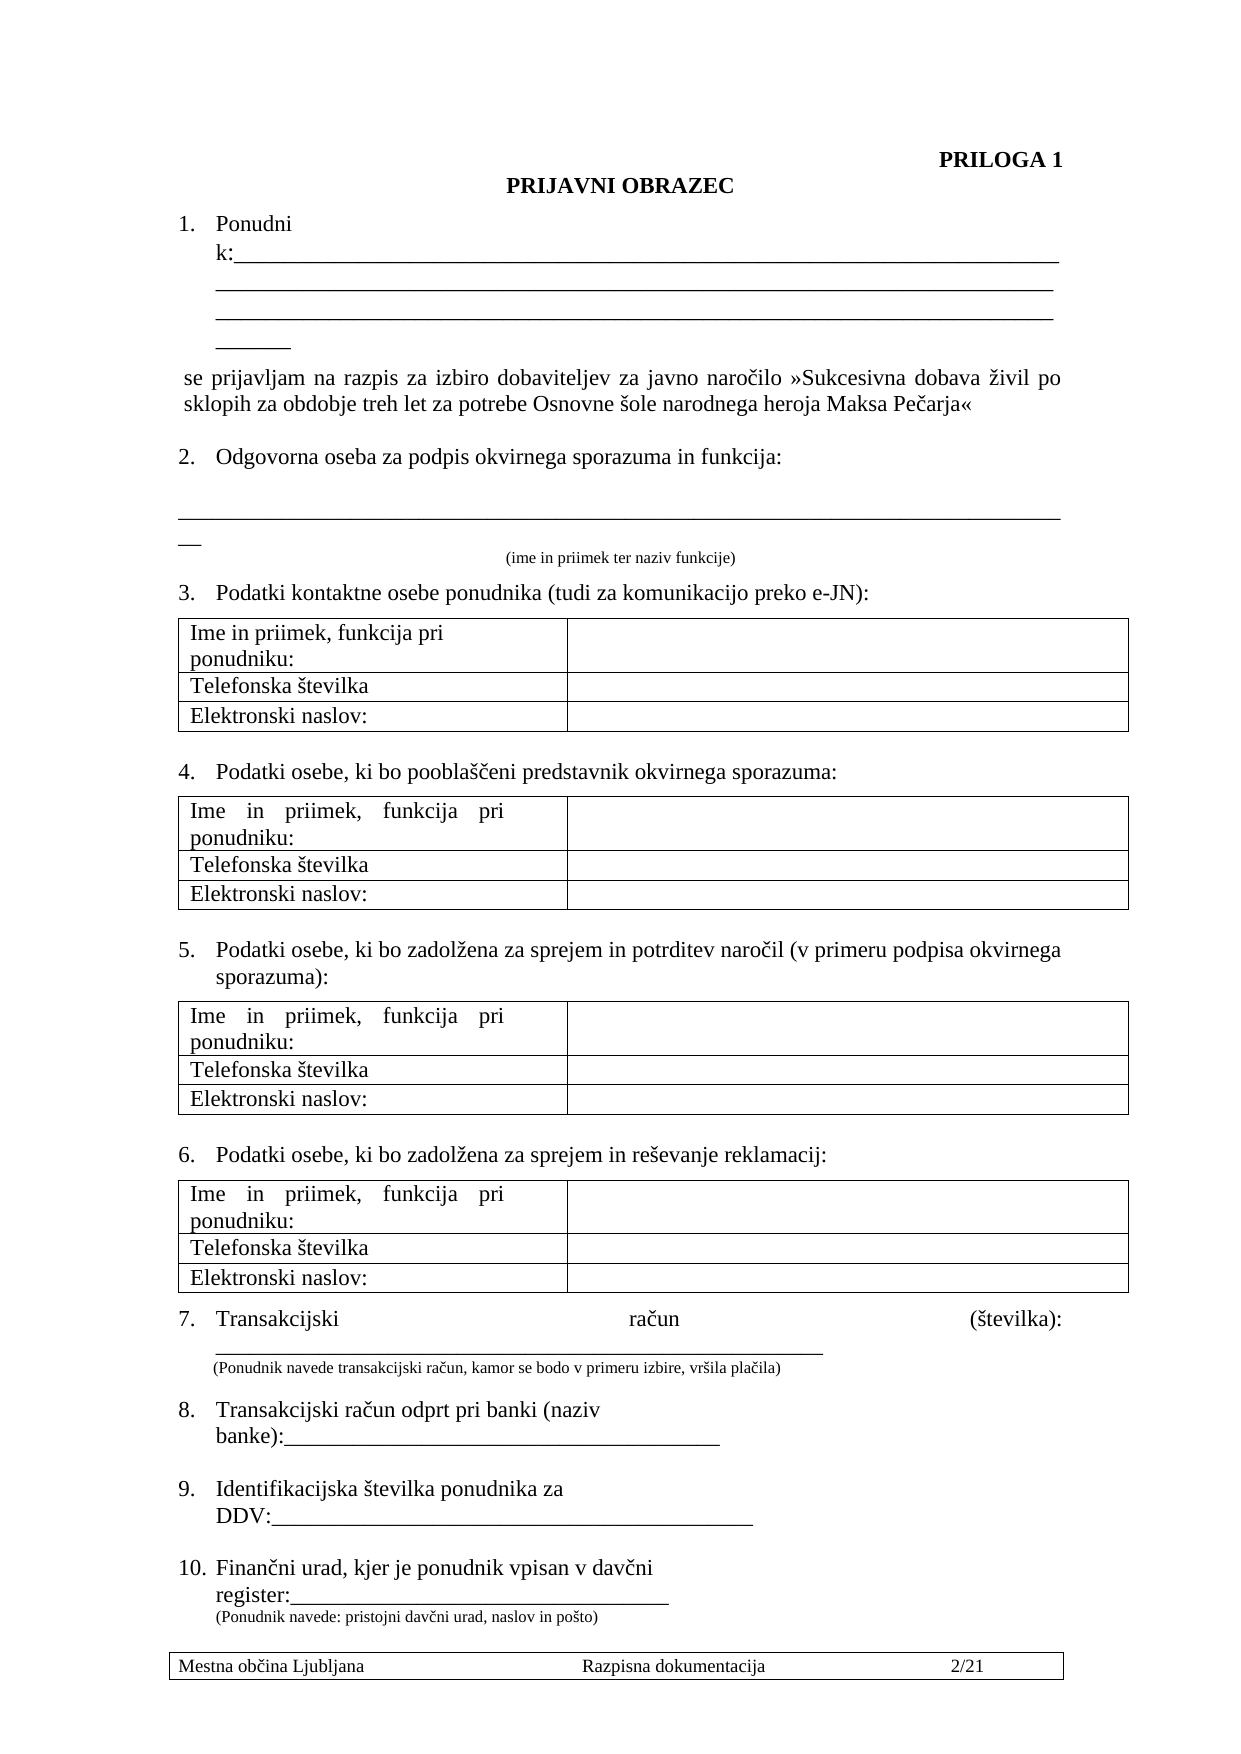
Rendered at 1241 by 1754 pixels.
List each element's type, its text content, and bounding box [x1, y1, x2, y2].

table_cell Telefonska številka [179, 851, 567, 879]
list Podatki osebe, ki bo zadolžena za sprejem in reševanje reklamacij: [178, 1141, 1063, 1167]
text PRIJAVNI OBRAZEC [178, 172, 1063, 198]
text (Ponudnik navede: pristojni davčni urad, naslov in pošto) [178, 1607, 1063, 1626]
table_cell [568, 673, 1128, 701]
table_cell [568, 851, 1128, 879]
table_header [568, 1181, 1128, 1233]
table_cell Telefonska številka [179, 1234, 567, 1263]
table_cell Elektronski naslov: [179, 702, 567, 731]
table_header [568, 619, 1128, 672]
text (Ponudnik navede transakcijski račun, kamor se bodo v primeru izbire, vršila plačila) [66, 1358, 1063, 1377]
table_cell [568, 702, 1128, 731]
table_cell Elektronski naslov: [179, 1085, 567, 1114]
table_cell [568, 1234, 1128, 1263]
table_header Ime in priimek, funkcija pri ponudniku: [179, 797, 567, 850]
list Podatki kontaktne osebe ponudnika (tudi za komunikacijo preko e-JN): [178, 579, 1063, 606]
list Transakcijski račun odprt pri banki (naziv banke):______________________________________ [178, 1396, 1063, 1449]
text se prijavljam na razpis za izbiro dobaviteljev za javno naročilo »Sukcesivna dobava živil po sklopih za obdobje treh let za potrebe Osnovne šole narodnega heroja Maksa Pečarja« [184, 364, 1063, 417]
table_cell Telefonska številka [179, 1056, 567, 1084]
text _______________________________________________________________________________ [178, 496, 1063, 548]
table_cell [568, 881, 1128, 909]
table_header Ime in priimek, funkcija pri ponudniku: [179, 1002, 567, 1055]
table_header Ime in priimek, funkcija pri ponudniku: [179, 1181, 567, 1233]
list Identifikacijska številka ponudnika za DDV:__________________________________________ [178, 1475, 1063, 1528]
list Finančni urad, kjer je ponudnik vpisan v davčni register:_________________________________ [178, 1554, 1063, 1607]
table_cell [568, 1264, 1128, 1292]
list Podatki osebe, ki bo zadolžena za sprejem in potrditev naročil (v primeru podpisa okvirnega sporazuma): [178, 936, 1063, 989]
table_header [568, 797, 1128, 850]
list Ponudnik:______________________________________________________________________________________________________________________________________________________________________________________________________________ [178, 211, 1063, 352]
list Podatki osebe, ki bo pooblaščeni predstavnik okvirnega sporazuma: [178, 758, 1063, 784]
text (ime in priimek ter naziv funkcije) [178, 548, 1063, 567]
list Transakcijski račun (številka): _____________________________________________________ [178, 1305, 1063, 1358]
table_cell Elektronski naslov: [179, 881, 567, 909]
list Odgovorna oseba za podpis okvirnega sporazuma in funkcija: [178, 443, 1063, 469]
table_cell Telefonska številka [179, 673, 567, 701]
table_cell [568, 1085, 1128, 1114]
table_cell Elektronski naslov: [179, 1264, 567, 1292]
table_header Ime in priimek, funkcija pri ponudniku: [179, 619, 567, 672]
table_cell [568, 1056, 1128, 1084]
text PRILOGA 1 [178, 146, 1063, 172]
table_header [568, 1002, 1128, 1055]
